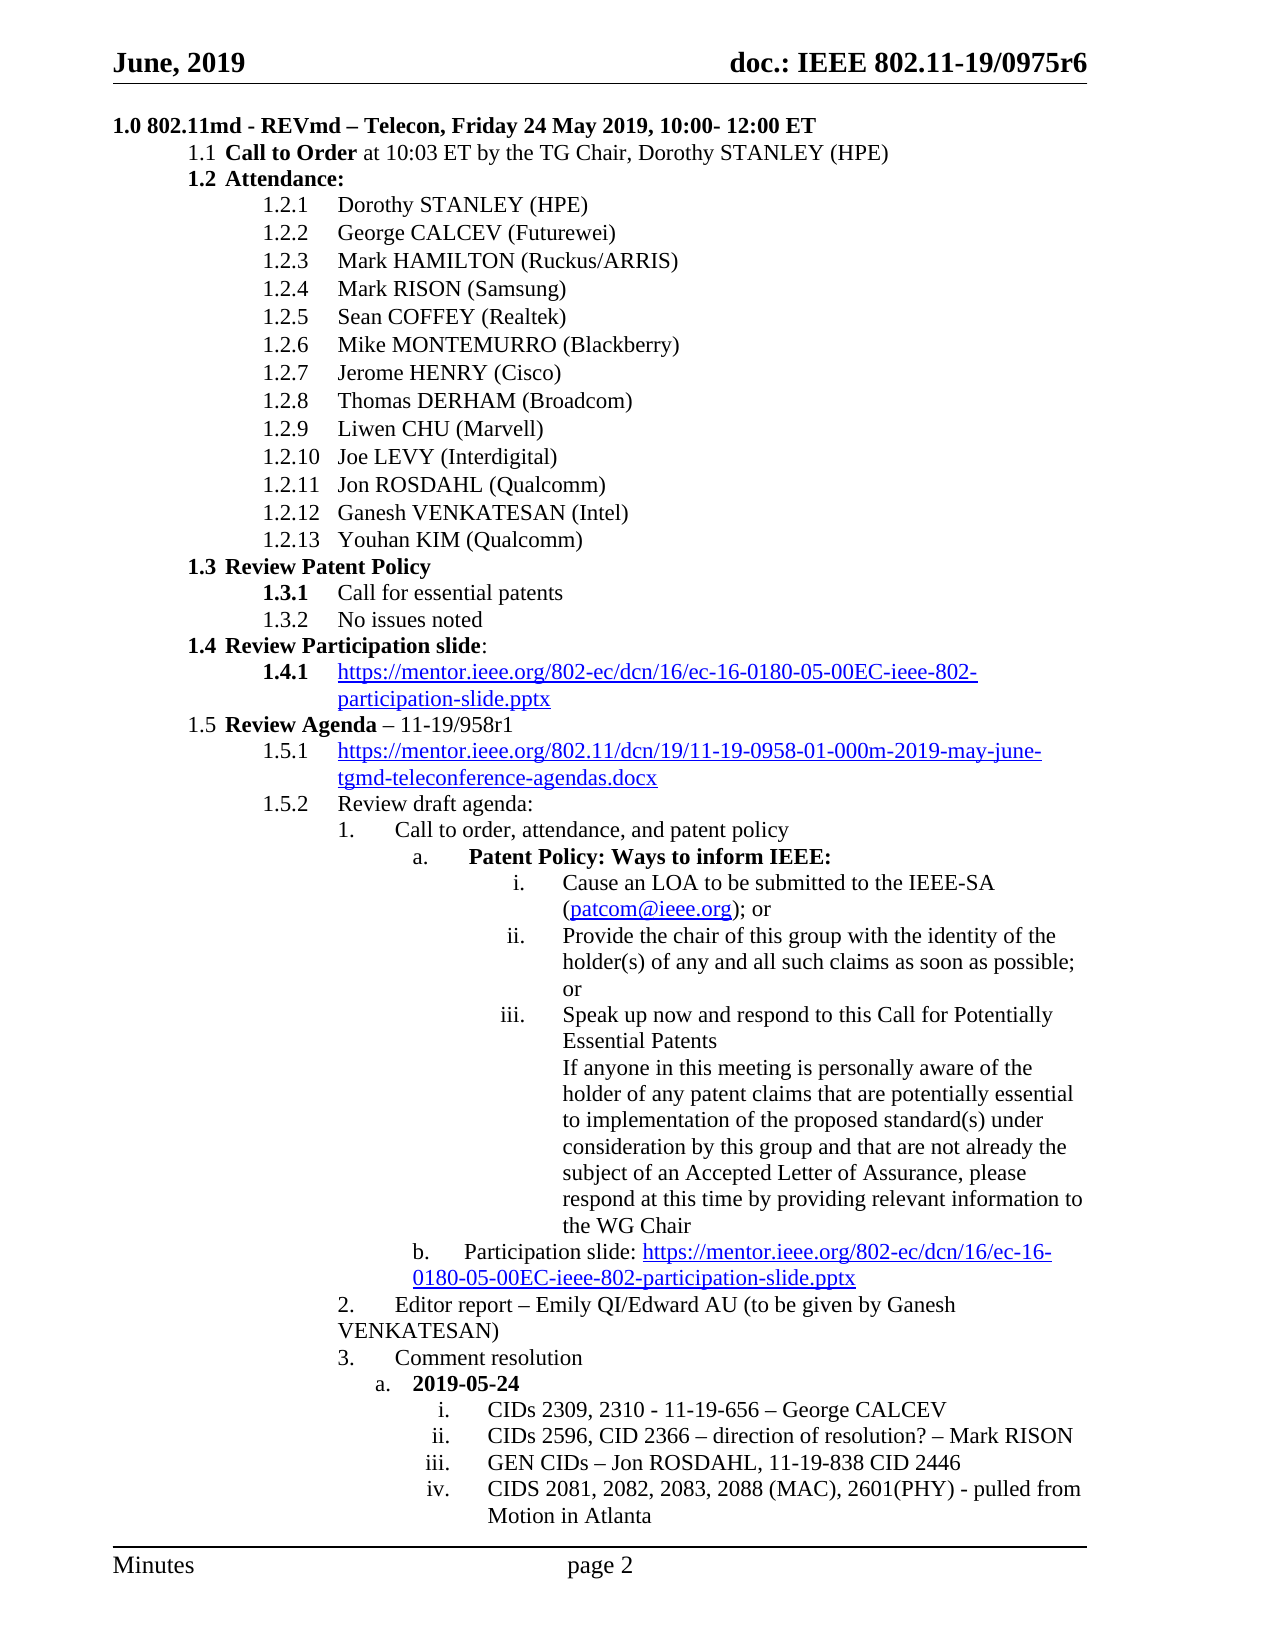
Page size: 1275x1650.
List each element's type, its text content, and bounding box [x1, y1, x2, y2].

list Ganesh VENKATESAN (Intel) [262, 499, 1087, 525]
list 3. Comment resolution [337, 1343, 1087, 1370]
list a. Patent Policy: Ways to inform IEEE: [412, 843, 1087, 869]
list Attendance: [187, 165, 1087, 192]
list Cause an LOA to be submitted to the IEEE-SA (patcom@ieee.org); or [525, 869, 1087, 922]
list 2. Editor report – Emily QI/Edward AU (to be given by Ganesh VENKATESAN) [337, 1291, 1087, 1343]
list Review Patent Policy [187, 553, 1087, 579]
list 2019-05-24 [375, 1370, 1087, 1396]
list If anyone in this meeting is personally aware of the holder of any patent claims that are potentially essential to implementation of the proposed standard(s) under consideration by this group and that are not already the subject of an Accepted Letter of Assurance, please respond at this time by providing relevant information to the WG Chair [562, 1054, 1087, 1238]
list George CALCEV (Futurewei) [262, 219, 1087, 246]
list b. Participation slide: https://mentor.ieee.org/802-ec/dcn/16/ec-16-0180-05-00EC-ieee-802-participation-slide.pptx [412, 1238, 1087, 1291]
list Sean COFFEY (Realtek) [262, 303, 1087, 329]
list Call for essential patents [262, 579, 1087, 606]
list Call to Order at 10:03 ET by the TG Chair, Dorothy STANLEY (HPE) [187, 139, 1087, 165]
list Speak up now and respond to this Call for Potentially Essential Patents [525, 1001, 1087, 1054]
list No issues noted [262, 606, 1087, 632]
list Jerome HENRY (Cisco) [262, 359, 1087, 385]
list Jon ROSDAHL (Qualcomm) [262, 471, 1087, 497]
list Dorothy STANLEY (HPE) [262, 192, 1087, 218]
list https://mentor.ieee.org/802.11/dcn/19/11-19-0958-01-000m-2019-may-june-tgmd-teleconference-agendas.docx [262, 737, 1087, 790]
list Youhan KIM (Qualcomm) [262, 527, 1087, 553]
list CIDS 2081, 2082, 2083, 2088 (MAC), 2601(PHY) - pulled from Motion in Atlanta [450, 1475, 1087, 1528]
list Liwen CHU (Marvell) [262, 415, 1087, 441]
list Mark RISON (Samsung) [262, 275, 1087, 302]
list Joe LEVY (Interdigital) [262, 443, 1087, 469]
list Review Agenda – 11-19/958r1 [187, 711, 1087, 737]
list GEN CIDs – Jon ROSDAHL, 11-19-838 CID 2446 [450, 1449, 1087, 1475]
list Mark HAMILTON (Ruckus/ARRIS) [262, 247, 1087, 274]
text 1.0 802.11md - REVmd – Telecon, Friday 24 May 2019, 10:00- 12:00 ET [112, 112, 1087, 139]
list Review draft agenda: [262, 790, 1087, 816]
list Thomas DERHAM (Broadcom) [262, 387, 1087, 413]
list Mike MONTEMURRO (Blackberry) [262, 331, 1087, 357]
list CIDs 2596, CID 2366 – direction of resolution? – Mark RISON [450, 1423, 1087, 1449]
list https://mentor.ieee.org/802-ec/dcn/16/ec-16-0180-05-00EC-ieee-802-participation-slide.pptx [262, 658, 1087, 711]
list 1. Call to order, attendance, and patent policy [337, 816, 1087, 843]
list Provide the chair of this group with the identity of the holder(s) of any and all such claims as soon as possible; or [525, 922, 1087, 1001]
list Review Participation slide: [187, 632, 1087, 658]
list CIDs 2309, 2310 - 11-19-656 – George CALCEV [450, 1396, 1087, 1423]
